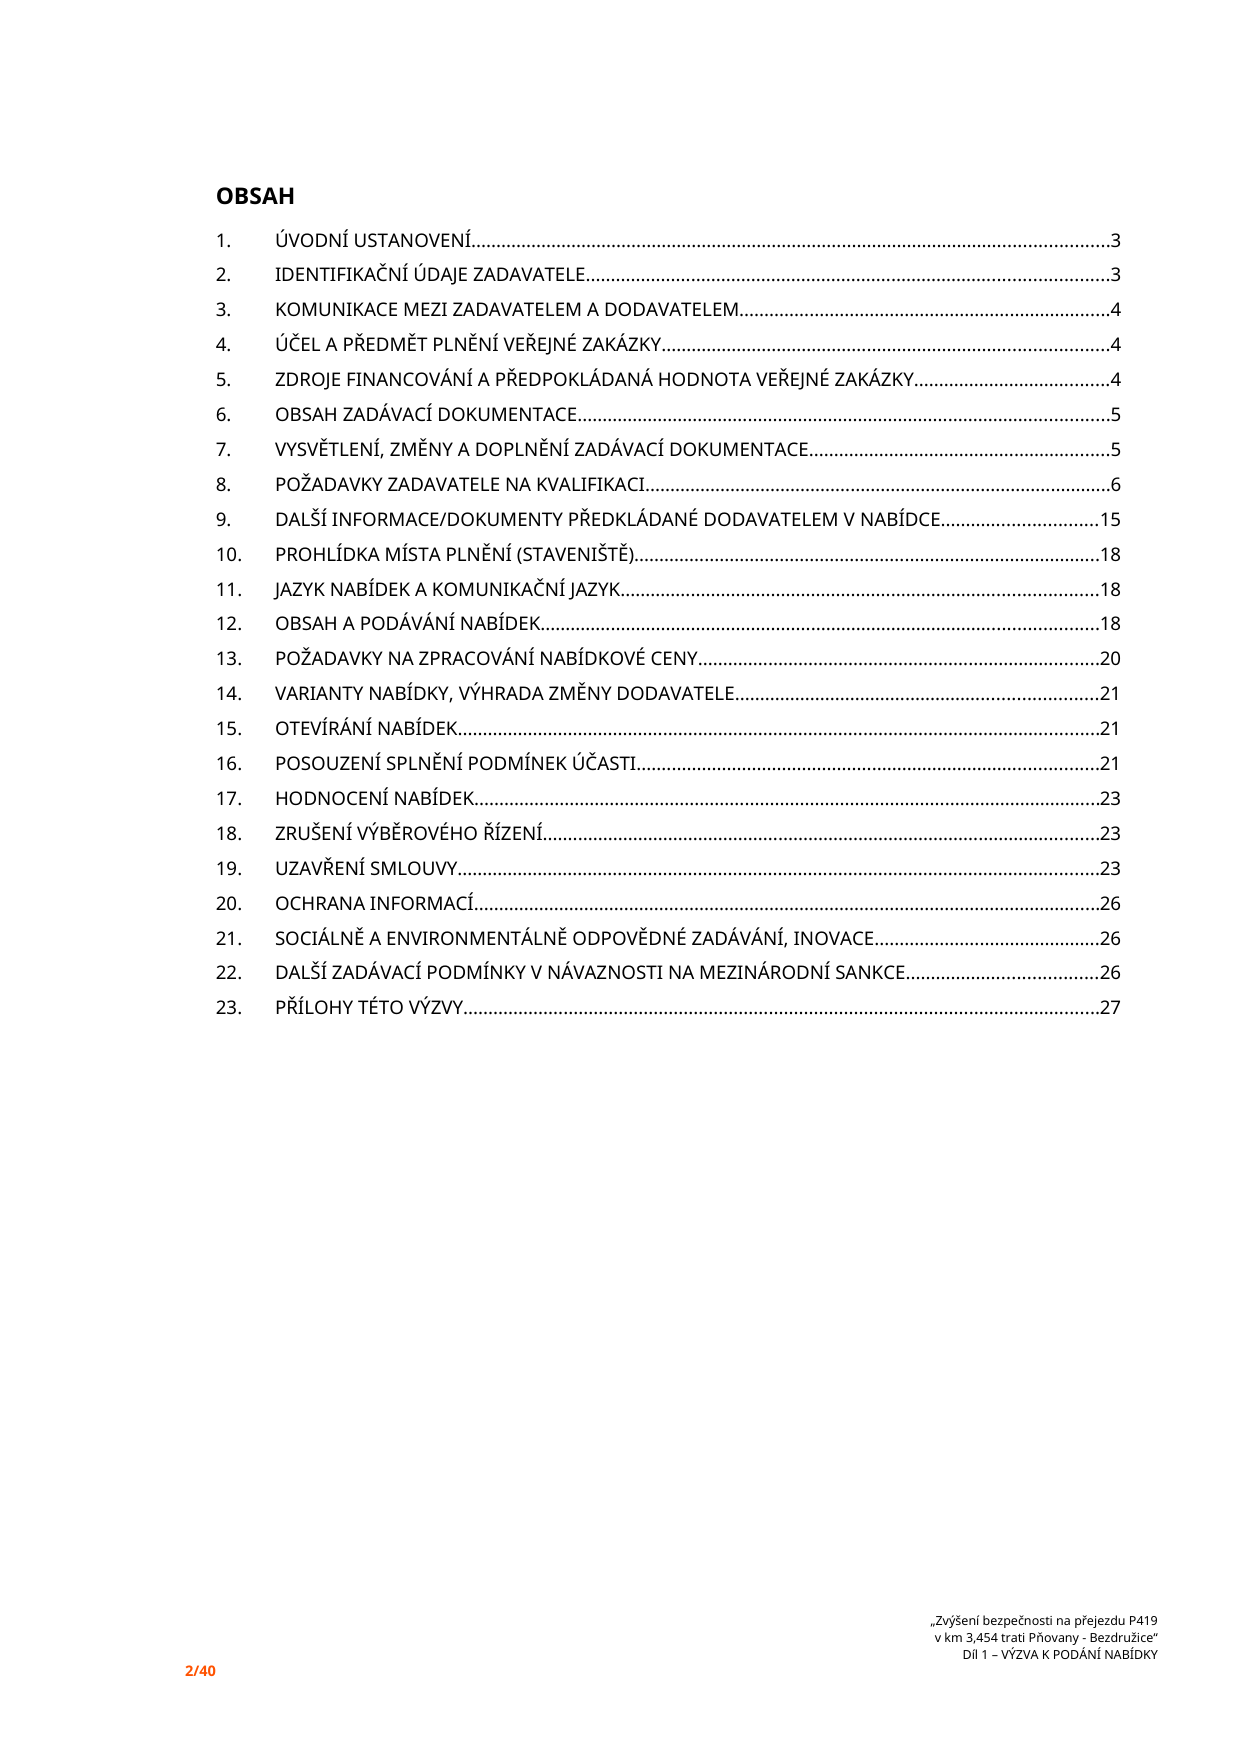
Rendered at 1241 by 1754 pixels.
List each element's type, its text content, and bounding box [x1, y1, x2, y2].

text 23. PŘÍLOHY TÉTO VÝZVY 27 [216, 994, 1122, 1020]
text 22. Další zadávací podmínky v návaznosti na MEZINÁRODNÍ sankce 26 [216, 960, 1122, 985]
text 11. JAZYK NABÍDEK A KOMUNIKAČNÍ JAZYK 18 [216, 576, 1122, 601]
text 15. OTEVÍRÁNÍ NABÍDEK 21 [216, 715, 1122, 741]
text 21. SOCIÁLNĚ A ENVIRONMENTÁLNĚ ODPOVĚDNÉ ZADÁVÁNÍ, INOVACE 26 [216, 925, 1122, 950]
text 4. ÚČEL A PŘEDMĚT PLNĚNÍ VEŘEJNÉ ZAKÁZKY 4 [216, 332, 1122, 357]
text Obsah [216, 180, 1122, 211]
text 17. HODNOCENÍ NABÍDEK 23 [216, 785, 1122, 811]
text 9. DALŠÍ INFORMACE/DOKUMENTY PŘEDKLÁDANÉ DODAVATELEM V NABÍDCE 15 [216, 506, 1122, 532]
text 12. OBSAH A PODÁVÁNÍ NABÍDEK 18 [216, 611, 1122, 636]
text 18. ZRUŠENÍ VÝBĚROVÉHO ŘÍZENÍ 23 [216, 820, 1122, 846]
text 8. POŽADAVKY ZADAVATELE NA KVALIFIKACI 6 [216, 471, 1122, 497]
text 3. KOMUNIKACE MEZI ZADAVATELEM a DODAVATELEM 4 [216, 297, 1122, 322]
text 13. POŽADAVKY NA ZPRACOVÁNÍ NABÍDKOVÉ CENY 20 [216, 646, 1122, 671]
text 1. ÚVODNÍ USTANOVENÍ 3 [216, 227, 1122, 252]
text 10. PROHLÍDKA MÍSTA PLNĚNÍ (STAVENIŠTĚ) 18 [216, 541, 1122, 566]
text 20. OCHRANA INFORMACÍ 26 [216, 890, 1122, 915]
text 2. IDENTIFIKAČNÍ ÚDAJE ZADAVATELE 3 [216, 262, 1122, 287]
text 6. OBSAH ZADÁVACÍ DOKUMENTACE 5 [216, 401, 1122, 427]
text 7. VYSVĚTLENÍ, ZMĚNY A DOPLNĚNÍ ZADÁVACÍ DOKUMENTACE 5 [216, 436, 1122, 462]
text 14. VARIANTY NABÍDKY, VÝHRADA ZMĚNY DODAVATELE 21 [216, 681, 1122, 706]
text 5. ZDROJE FINANCOVÁNÍ A PŘEDPOKLÁDANÁ HODNOTA VEŘEJNÉ ZAKÁZKY 4 [216, 366, 1122, 392]
text 19. UZAVŘENÍ SMLOUVY 23 [216, 855, 1122, 881]
text 16. POSOUZENÍ SPLNĚNÍ PODMÍNEK ÚČASTI 21 [216, 750, 1122, 776]
